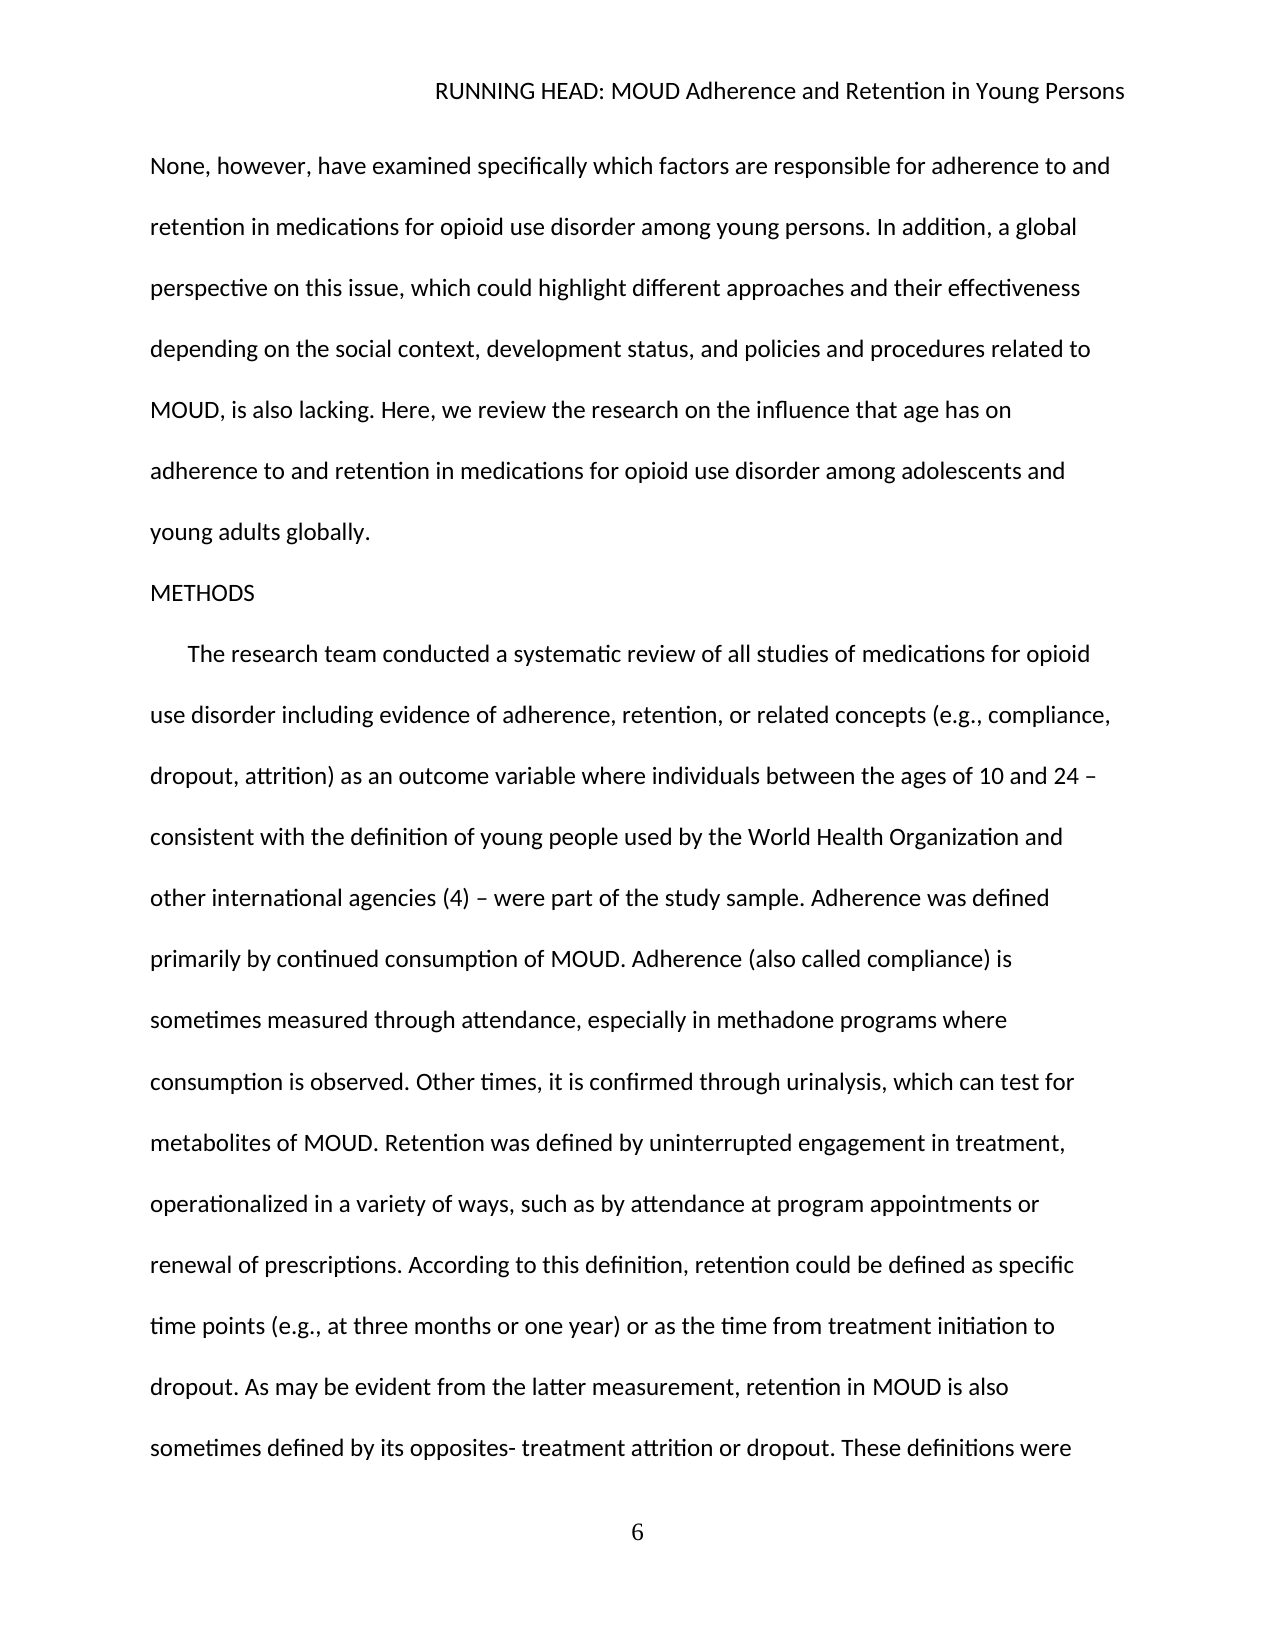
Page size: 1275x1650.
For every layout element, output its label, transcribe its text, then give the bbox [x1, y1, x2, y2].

text METHODS [150, 577, 1125, 608]
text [150, 150, 1125, 547]
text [150, 638, 1125, 1462]
